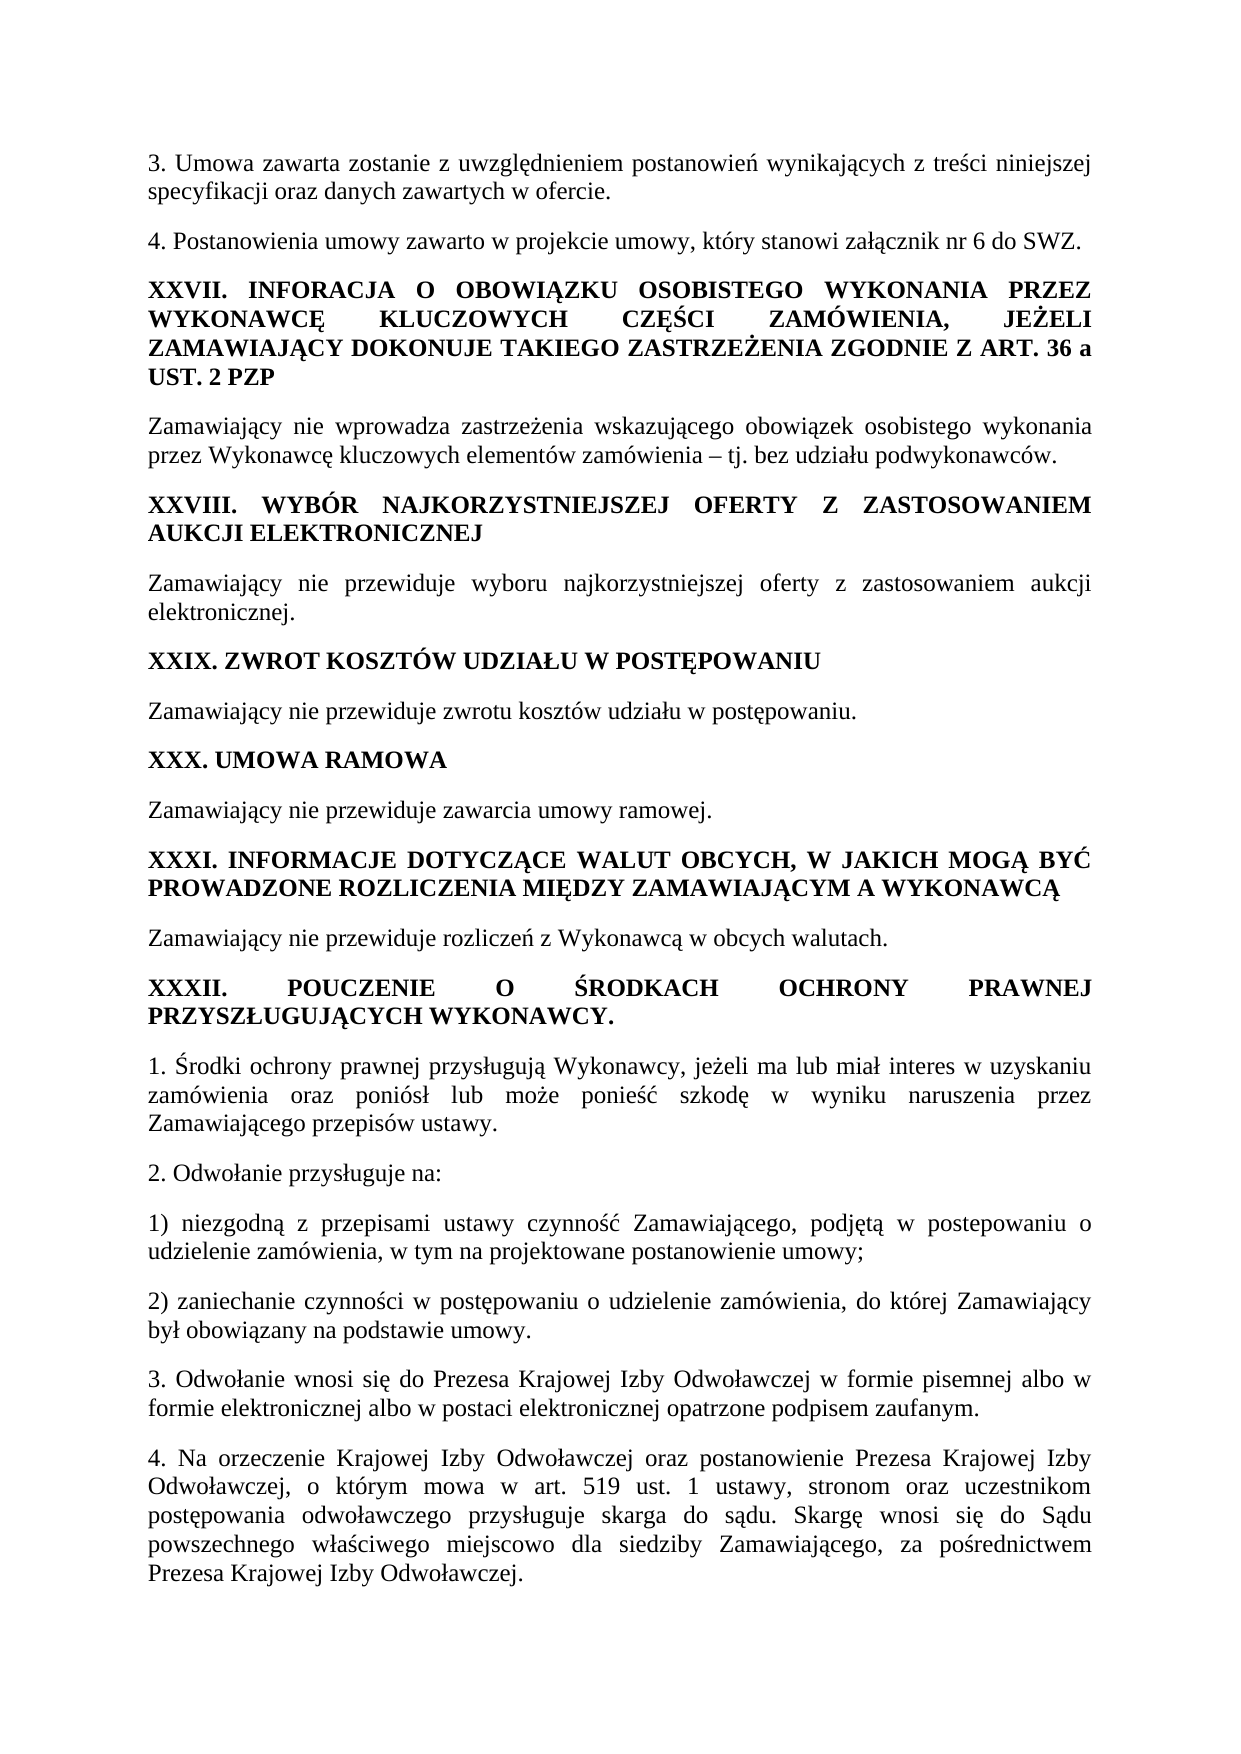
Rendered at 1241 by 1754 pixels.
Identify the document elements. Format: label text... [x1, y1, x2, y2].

text Zamawiający nie wprowadza zastrzeżenia wskazującego obowiązek osobistego wykonania przez Wykonawcę kluczowych elementów zamówienia – tj. bez udziału podwykonawców. [148, 411, 1093, 469]
text XXXI. INFORMACJE DOTYCZĄCE WALUT OBCYCH, W JAKICH MOGĄ BYĆ PROWADZONE ROZLICZENIA MIĘDZY ZAMAWIAJĄCYM A WYKONAWCĄ [148, 845, 1093, 902]
text 2. Odwołanie przysługuje na: [148, 1158, 1093, 1187]
text XXXII. POUCZENIE O ŚRODKACH OCHRONY PRAWNEJ PRZYSZŁUGUJĄCYCH WYKONAWCY. [148, 973, 1093, 1030]
text 1) niezgodną z przepisami ustawy czynność Zamawiającego, podjętą w postepowaniu o udzielenie zamówienia, w tym na projektowane postanowienie umowy; [148, 1208, 1093, 1265]
text 1. Środki ochrony prawnej przysługują Wykonawcy, jeżeli ma lub miał interes w uzyskaniu zamówienia oraz poniósł lub może ponieść szkodę w wyniku naruszenia przez Zamawiającego przepisów ustawy. [148, 1051, 1093, 1137]
text 3. Umowa zawarta zostanie z uwzględnieniem postanowień wynikających z treści niniejszej specyfikacji oraz danych zawartych w ofercie. [148, 148, 1093, 205]
text 3. Odwołanie wnosi się do Prezesa Krajowej Izby Odwoławczej w formie pisemnej albo w formie elektronicznej albo w postaci elektronicznej opatrzone podpisem zaufanym. [148, 1364, 1093, 1422]
text Zamawiający nie przewiduje zwrotu kosztów udziału w postępowaniu. [148, 696, 1093, 725]
text XXVIII. WYBÓR NAJKORZYSTNIEJSZEJ OFERTY Z ZASTOSOWANIEM AUKCJI ELEKTRONICZNEJ [148, 490, 1093, 547]
text 4. Postanowienia umowy zawarto w projekcie umowy, który stanowi załącznik nr 6 do SWZ. [148, 226, 1093, 255]
text Zamawiający nie przewiduje wyboru najkorzystniejszej oferty z zastosowaniem aukcji elektronicznej. [148, 568, 1093, 626]
text XXVII. INFORACJA O OBOWIĄZKU OSOBISTEGO WYKONANIA PRZEZ WYKONAWCĘ KLUCZOWYCH CZĘŚCI ZAMÓWIENIA, JEŻELI ZAMAWIAJĄCY DOKONUJE TAKIEGO ZASTRZEŻENIA ZGODNIE Z ART. 36 a UST. 2 PZP [148, 276, 1093, 391]
text XXIX. ZWROT KOSZTÓW UDZIAŁU W POSTĘPOWANIU [148, 646, 1093, 675]
text XXX. UMOWA RAMOWA [148, 746, 1093, 774]
text Zamawiający nie przewiduje zawarcia umowy ramowej. [148, 795, 1093, 824]
text 4. Na orzeczenie Krajowej Izby Odwoławczej oraz postanowienie Prezesa Krajowej Izby Odwoławczej, o którym mowa w art. 519 ust. 1 ustawy, stronom oraz uczestnikom postępowania odwoławczego przysługuje skarga do sądu. Skargę wnosi się do Sądu powszechnego właściwego miejscowo dla siedziby Zamawiającego, za pośrednictwem Prezesa Krajowej Izby Odwoławczej. [148, 1443, 1093, 1586]
text Zamawiający nie przewiduje rozliczeń z Wykonawcą w obcych walutach. [148, 923, 1093, 952]
text 2) zaniechanie czynności w postępowaniu o udzielenie zamówienia, do której Zamawiający był obowiązany na podstawie umowy. [148, 1286, 1093, 1343]
